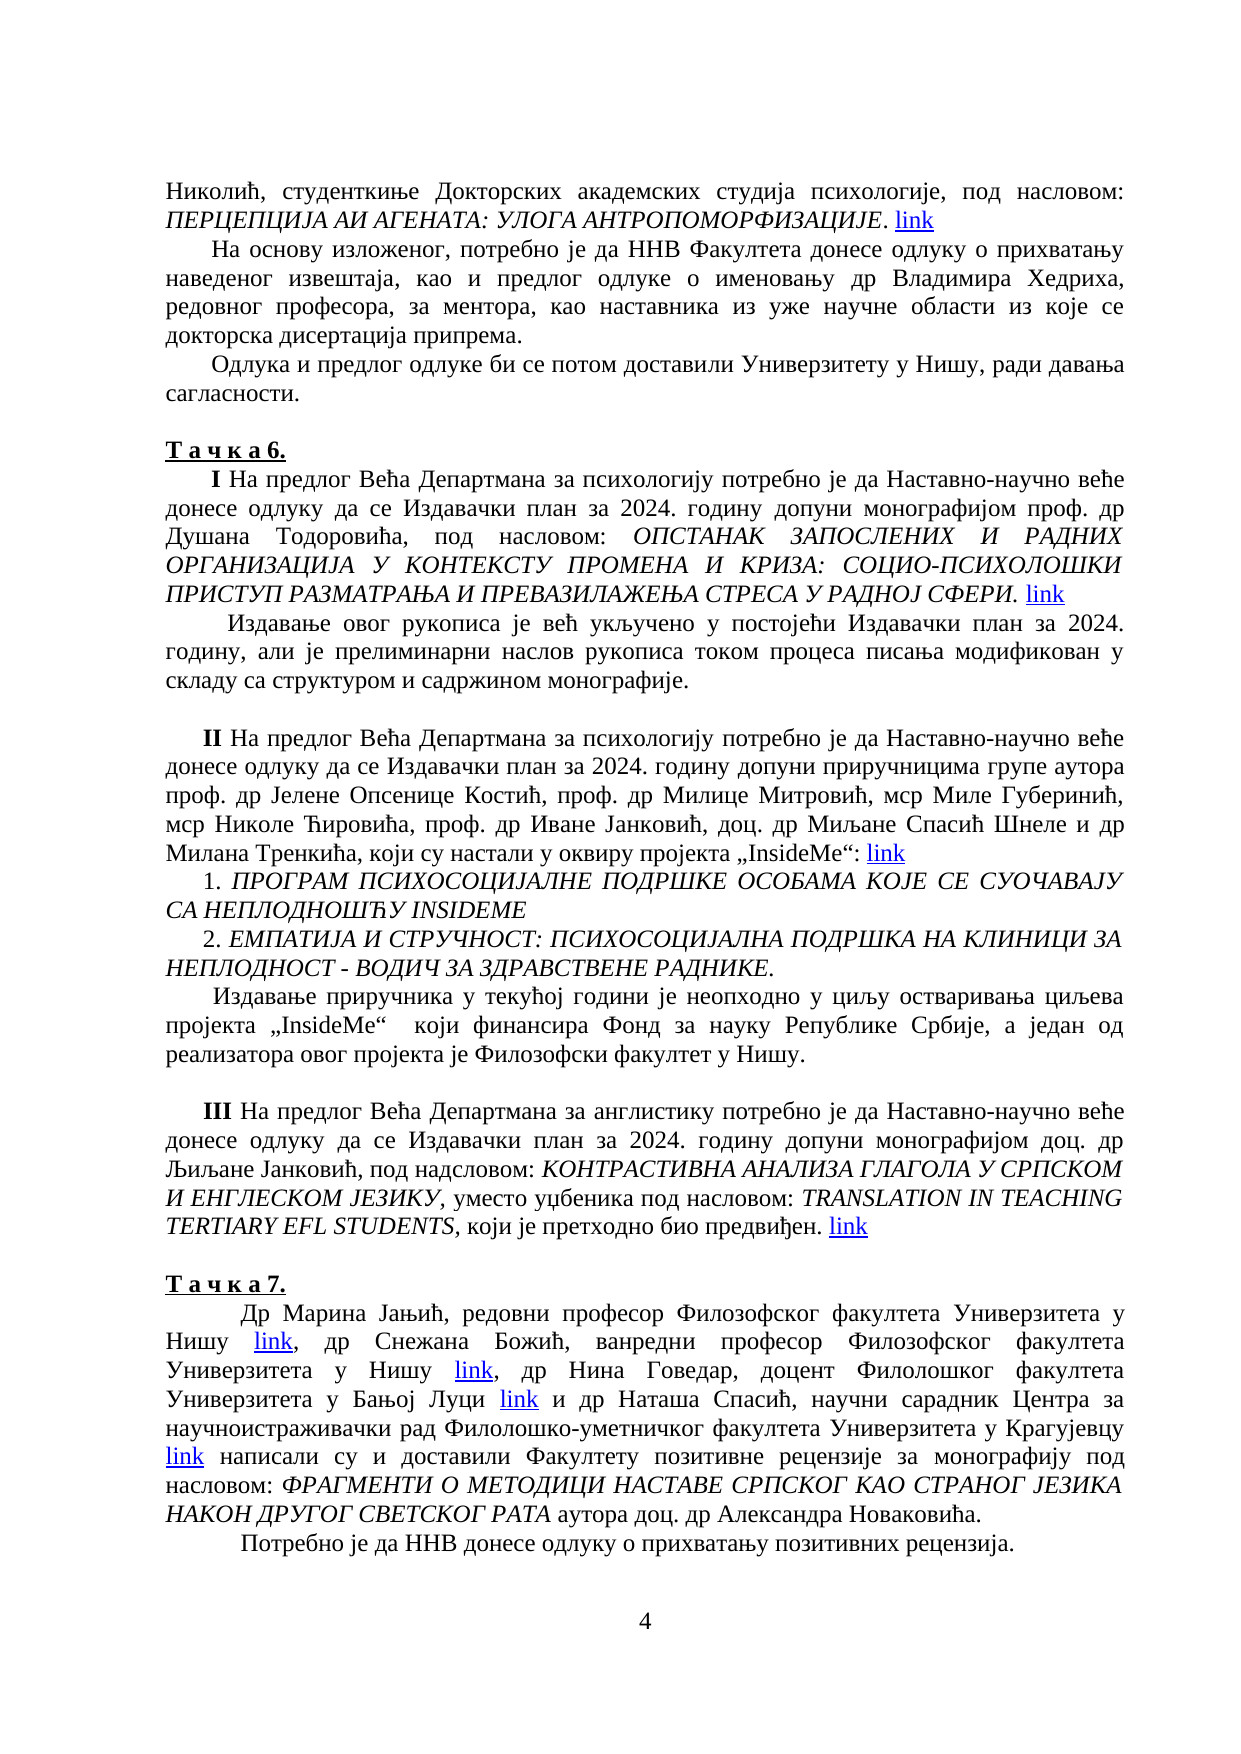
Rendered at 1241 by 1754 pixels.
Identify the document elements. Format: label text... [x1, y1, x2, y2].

text Потребно је да ННВ донесе одлуку о прихватању позитивних рецензија. [165, 1528, 1125, 1556]
text Издавање приручника у текућој години је неопходно у циљу остваривања циљева пројекта „InsideMe“ који финансира Фонд за науку Републике Србије, а један од реализатора овог пројекта је Филозофски факултет у Нишу. [165, 981, 1125, 1068]
text Др Марина Јањић, редовни професор Филозофског факултета Универзитета у Нишу link, др Снежана Божић, ванредни професор Филозофског факултета Универзитета у Нишу link, др Нина Говедар, доцент Филолошког факултета Универзитета у Бањој Луци link и др Наташа Спасић, научни сарадник Центра за научноистраживачки рад Филолошко-уметничког факултета Универзитета у Крагујевцу link написали су и доставили Факултету позитивне рецензије за монографију под насловом: Фрагменти о методици наставе српског као страног језика након Другог светског рата аутора доц. др Александра Новаковића. [165, 1298, 1125, 1528]
text Т а ч к а 7. [165, 1269, 1125, 1298]
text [165, 176, 1125, 234]
text 2. Емпатија и стручност: психосоцијална подршка на клиници за НЕПлодност - Водич за здравствене раднике. [165, 924, 1125, 981]
text Одлука и предлог одлуке би се потом доставили Универзитету у Нишу, ради давања сагласности. [165, 349, 1125, 406]
text 1. Програм психосоцијалне подршке особама које се суочавају са неплодношћу InsideMe [165, 866, 1125, 924]
text II На предлог Већа Департмана за психологију потребно је да Наставно-научно веће донесе одлуку да се Издавачки план за 2024. годину допуни приручницима групе аутора проф. др Јелене Опсенице Костић, проф. др Милице Митровић, мср Миле Губеринић, мср Николе Ћировића, проф. др Иване Јaнковић, доц. др Миљане Спасић Шнеле и др Милана Тренкића, који су настали у оквиру пројекта „InsideMe“: link [165, 723, 1125, 866]
text Издавање овог рукописа је већ укључено у постојећи Издавачки план за 2024. годину, али је прелиминарни наслов рукописа током процеса писања модификован у складу са структуром и садржином монографије. [165, 608, 1125, 694]
text I На предлог Већа Департмана за психологију потребно је да Наставно-научно веће донесе одлуку да се Издавачки план за 2024. годину допуни монографијoм проф. др Душана Тодоровића, под насловом: Опстанак запослених и радних организација у контексту промена и криза: Социо-психолошки приступ разматрања и превазилажења стреса у радној сфери. link [165, 464, 1125, 608]
text III На предлог Већа Департмана за англистику потребно је да Наставно-научно веће донесе одлуку да се Издавачки план за 2024. годину допуни монографијом доц. др Љиљане Јанковић, под надсловом: Контрастивна анализа глагола у српском и енглеском језику, уместо уџбеника под насловом: Translation in Teaching Tertiary EFL Students, који је претходно био предвиђен. link [165, 1096, 1125, 1240]
text Т а ч к а 6. [165, 435, 1125, 464]
text На основу изложеног, потребно је да ННВ Факултета донесе одлуку о прихватању наведеног извештаја, као и предлог одлуке о именовању др Владимира Хедриха, редовног професора, за ментора, као наставника из уже научне области из које се докторска дисертација припрема. [165, 234, 1125, 349]
